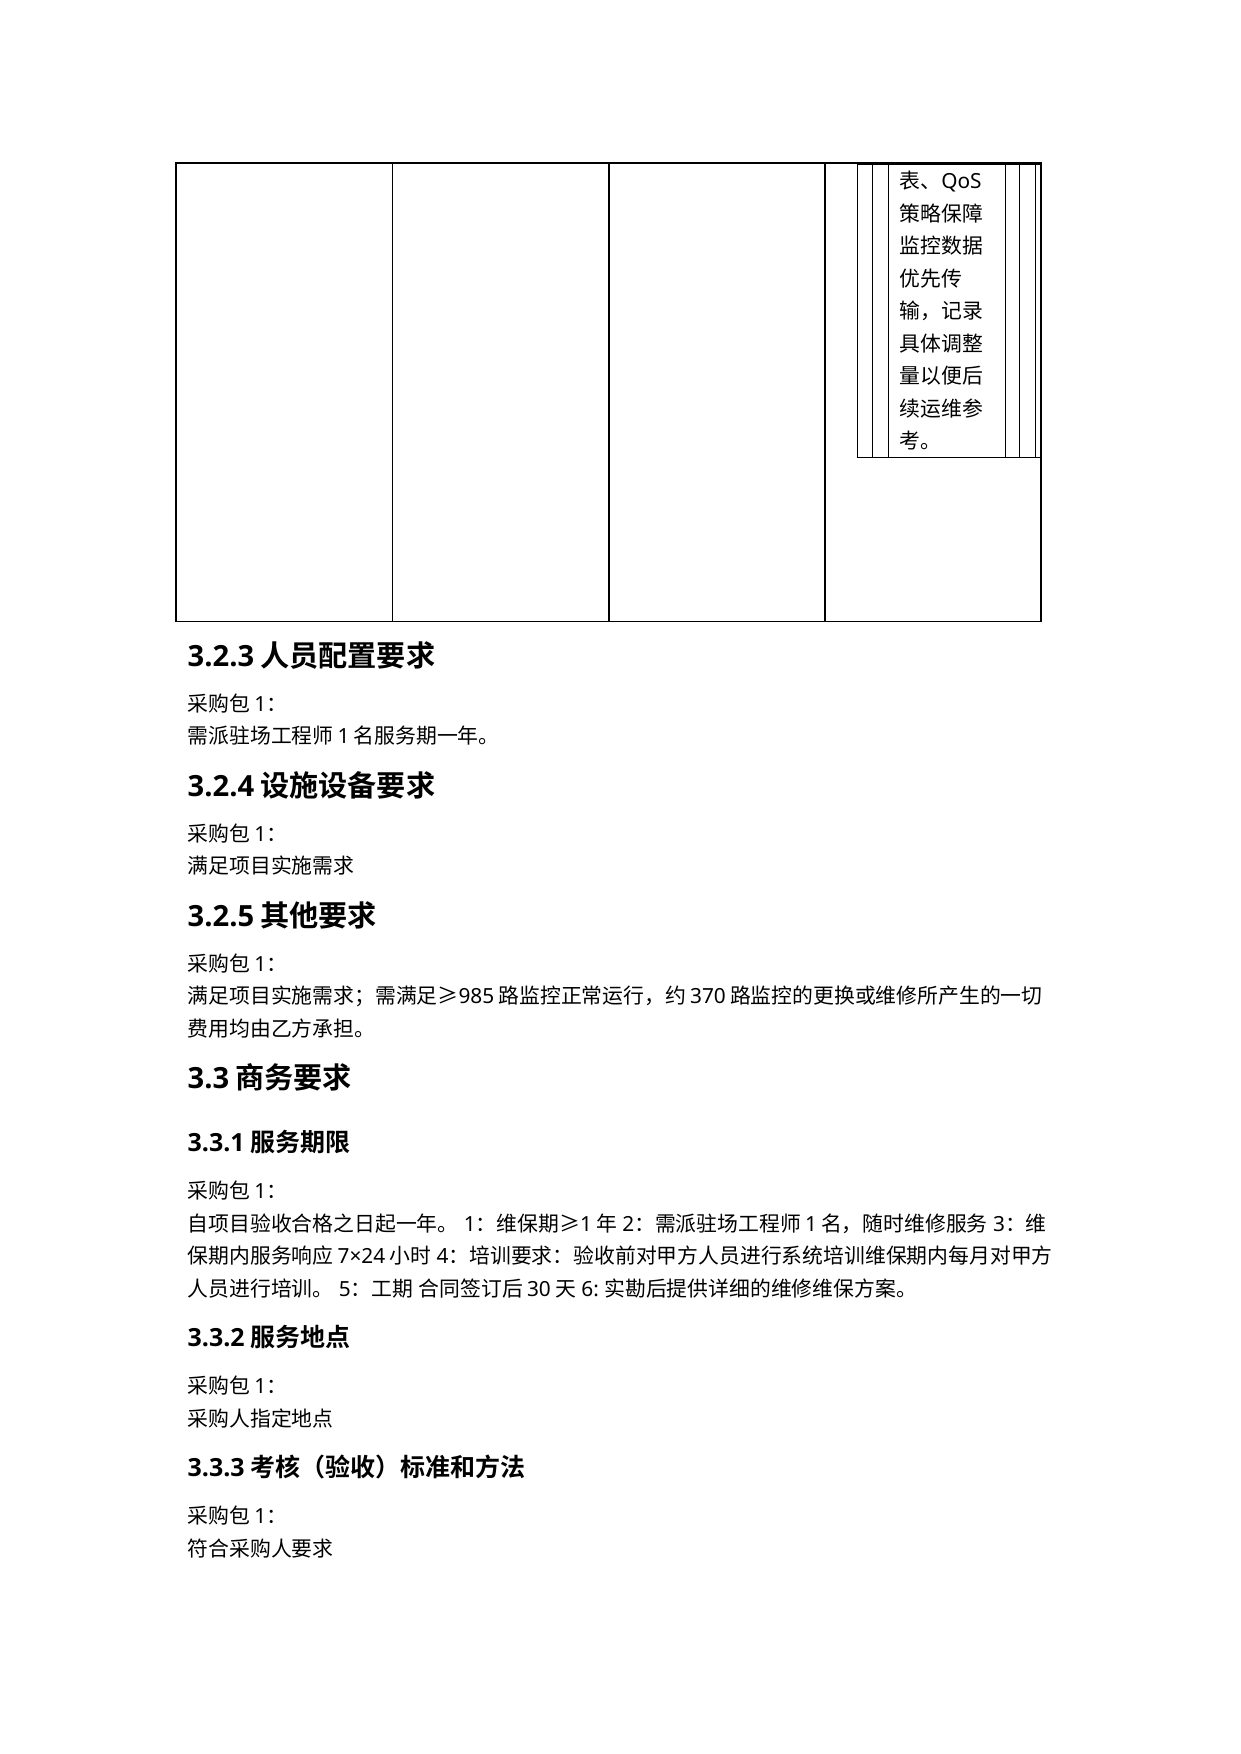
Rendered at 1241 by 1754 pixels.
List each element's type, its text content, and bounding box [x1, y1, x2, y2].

text 采购包1： [187, 687, 1053, 720]
text 3.3.3考核（验收）标准和方法 [187, 1435, 1053, 1500]
table_cell [610, 164, 824, 621]
text 采购包1： [187, 817, 1053, 850]
text 采购包1： [187, 1500, 1053, 1532]
text 3.2.5其他要求 [187, 882, 1053, 947]
text 3.3.2服务地点 [187, 1305, 1053, 1370]
text 采购包1： [187, 1370, 1053, 1402]
text 3.3.1服务期限 [187, 1110, 1053, 1175]
text 采购包1： [187, 947, 1053, 980]
table_cell [177, 164, 392, 621]
text 自项目验收合格之日起一年。 1：维保期≥1年 2：需派驻场工程师1名，随时维修服务 3：维保期内服务响应7×24小时 4：培训要求：验收前对甲方人员进行系统培训维保期内每月对甲方人员进行培训。 5：工期 合同签订后30天 6: 实勘后提供详细的维修维保方案。 [187, 1207, 1053, 1305]
text 满足项目实施需求；需满足≥985路监控正常运行，约370路监控的更换或维修所产生的一切费用均由乙方承担。 [187, 980, 1053, 1045]
text 符合采购人要求 [187, 1532, 1053, 1565]
text 3.3商务要求 [187, 1045, 1053, 1110]
text 采购人指定地点 [187, 1402, 1053, 1435]
table_cell 1 [393, 164, 608, 621]
text 满足项目实施需求 [187, 850, 1053, 882]
text 采购包1： [187, 1175, 1053, 1207]
text 3.2.4设施设备要求 [187, 752, 1053, 817]
text 3.2.3人员配置要求 [187, 622, 1053, 687]
text 需派驻场工程师1名服务期一年。 [187, 720, 1053, 752]
